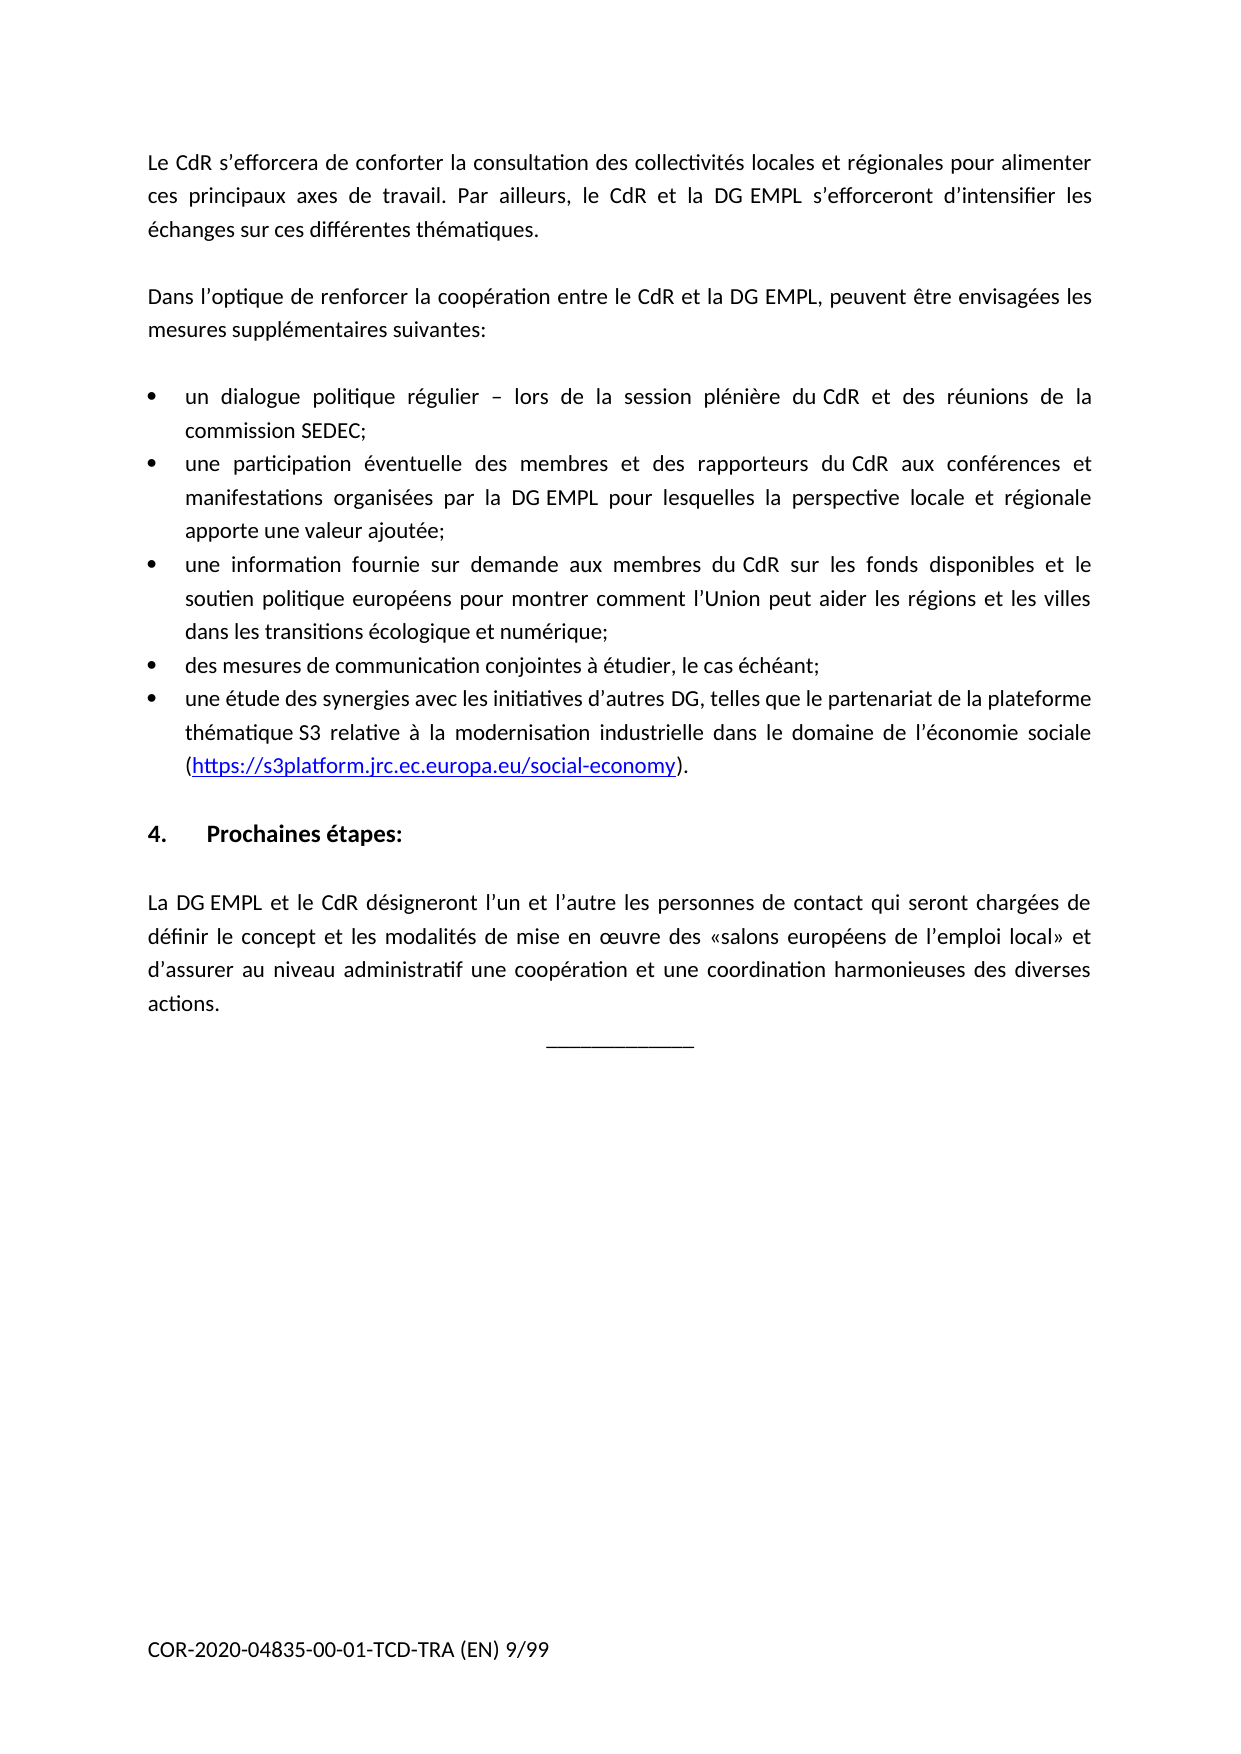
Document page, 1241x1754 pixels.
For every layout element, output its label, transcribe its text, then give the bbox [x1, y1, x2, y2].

list des mesures de communication conjointes à étudier, le cas échéant; [148, 651, 1093, 679]
text Le CdR s’efforcera de conforter la consultation des collectivités locales et régionales pour alimenter ces principaux axes de travail. Par ailleurs, le CdR et la DG EMPL s’efforceront d’intensifier les échanges sur ces différentes thématiques. [148, 148, 1093, 243]
list une étude des synergies avec les initiatives d’autres DG, telles que le partenariat de la plateforme thématique S3 relative à la modernisation industrielle dans le domaine de l’économie sociale (https://s3platform.jrc.ec.europa.eu/social-economy). [148, 684, 1093, 779]
text Dans l’optique de renforcer la coopération entre le CdR et la DG EMPL, peuvent être envisagées les mesures supplémentaires suivantes: [148, 282, 1093, 343]
list une information fournie sur demande aux membres du CdR sur les fonds disponibles et le soutien politique européens pour montrer comment l’Union peut aider les régions et les villes dans les transitions écologique et numérique; [148, 550, 1093, 645]
text _____________ [148, 1023, 1093, 1051]
list un dialogue politique régulier – lors de la session plénière du CdR et des réunions de la commission SEDEC; [148, 382, 1093, 444]
subtitle 4. Prochaines étapes: [148, 818, 1093, 849]
list une participation éventuelle des membres et des rapporteurs du CdR aux conférences et manifestations organisées par la DG EMPL pour lesquelles la perspective locale et régionale apporte une valeur ajoutée; [148, 449, 1093, 544]
text La DG EMPL et le CdR désigneront l’un et l’autre les personnes de contact qui seront chargées de définir le concept et les modalités de mise en œuvre des «salons européens de l’emploi local» et d’assurer au niveau administratif une coopération et une coordination harmonieuses des diverses actions. [148, 888, 1093, 1017]
